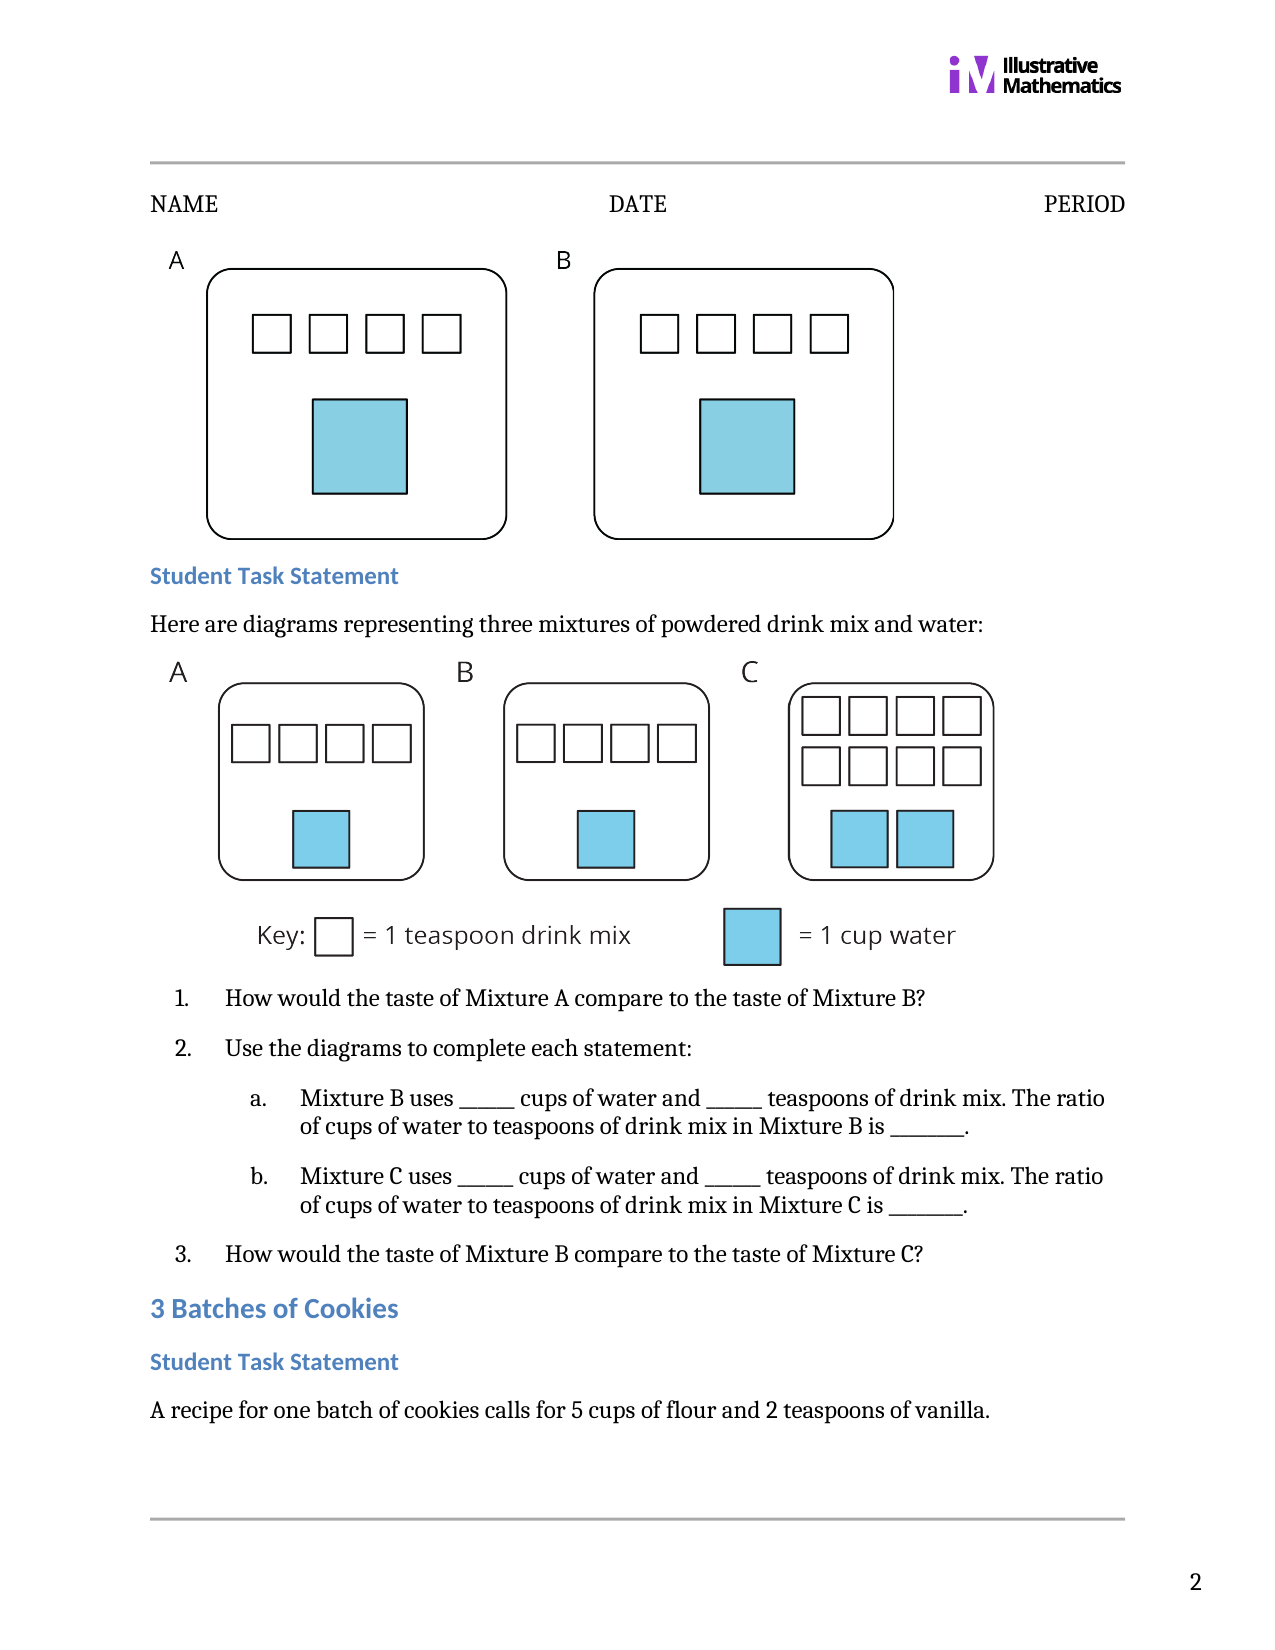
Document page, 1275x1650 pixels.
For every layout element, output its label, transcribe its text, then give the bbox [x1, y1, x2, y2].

picture [949, 55, 1121, 93]
picture [168, 247, 895, 540]
list Mixture B uses ______ cups of water and ______ teaspoons of drink mix. The ratio of cups of water to teaspoons of drink mix in Mixture B is ________. [250, 1083, 1125, 1141]
list How would the taste of Mixture B compare to the taste of Mixture C? [175, 1240, 1125, 1269]
list Mixture C uses ______ cups of water and ______ teaspoons of drink mix. The ratio of cups of water to teaspoons of drink mix in Mixture C is ________. [250, 1162, 1125, 1219]
subtitle Student Task Statement [150, 1346, 1125, 1377]
text A recipe for one batch of cookies calls for 5 cups of flour and 2 teaspoons of vanilla. [150, 1396, 1125, 1424]
list Use the diagrams to complete each statement: [175, 1034, 1125, 1063]
picture [168, 657, 995, 966]
subtitle 3 Batches of Cookies [150, 1290, 1125, 1325]
list How would the taste of Mixture A compare to the taste of Mixture B? [175, 984, 1125, 1013]
text Here are diagrams representing three mixtures of powdered drink mix and water: [150, 609, 1125, 638]
subtitle Student Task Statement [150, 560, 1125, 591]
